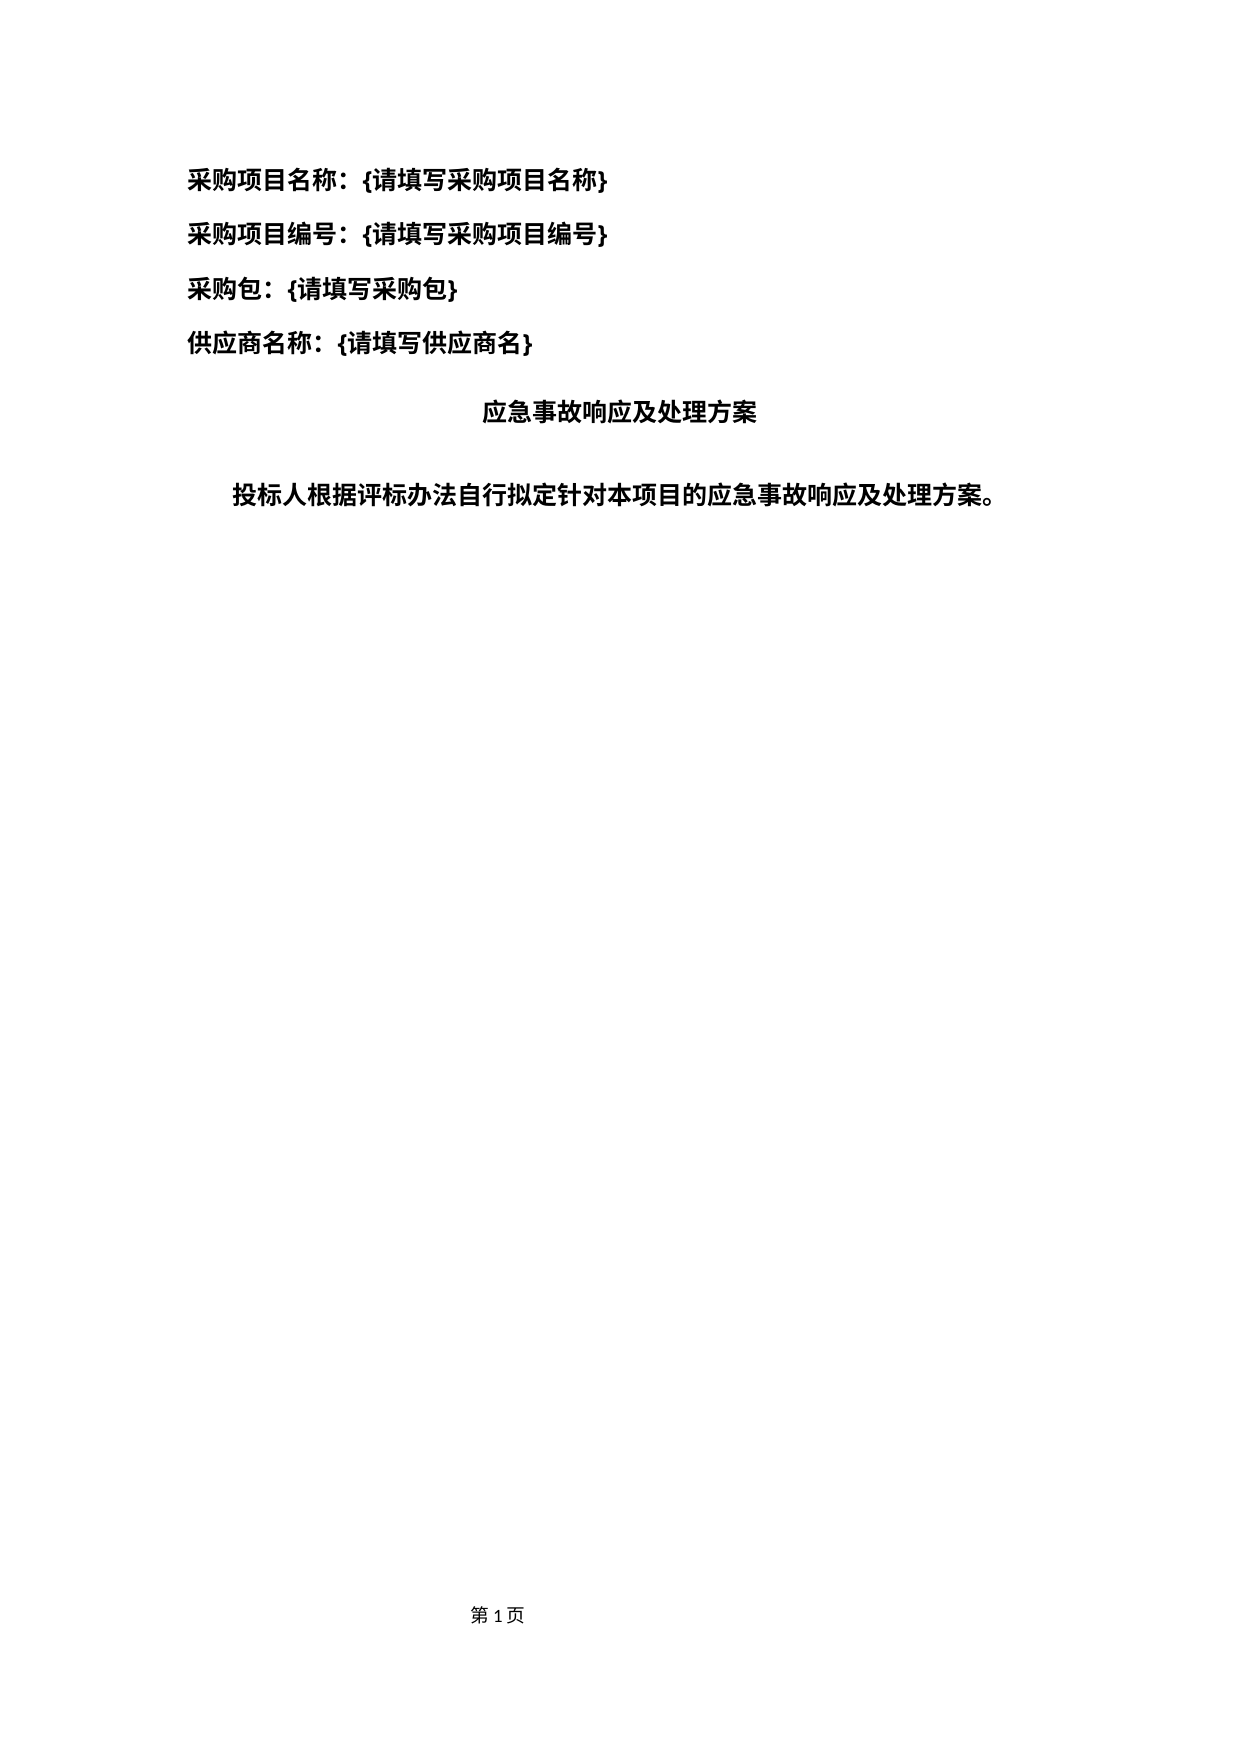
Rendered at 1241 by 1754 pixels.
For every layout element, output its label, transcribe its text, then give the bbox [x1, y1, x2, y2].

text 应急事故响应及处理方案 [187, 378, 1053, 443]
text 采购项目编号：{请填写采购项目编号} [362, 215, 1053, 251]
text 供应商名称：{请填写供应商名} [187, 323, 1053, 360]
text 采购项目名称：{请填写采购项目名称} [362, 160, 1053, 197]
text 采购包：{请填写采购包} [422, 269, 1053, 305]
text 投标人根据评标办法自行拟定针对本项目的应急事故响应及处理方案。 [187, 461, 1053, 526]
